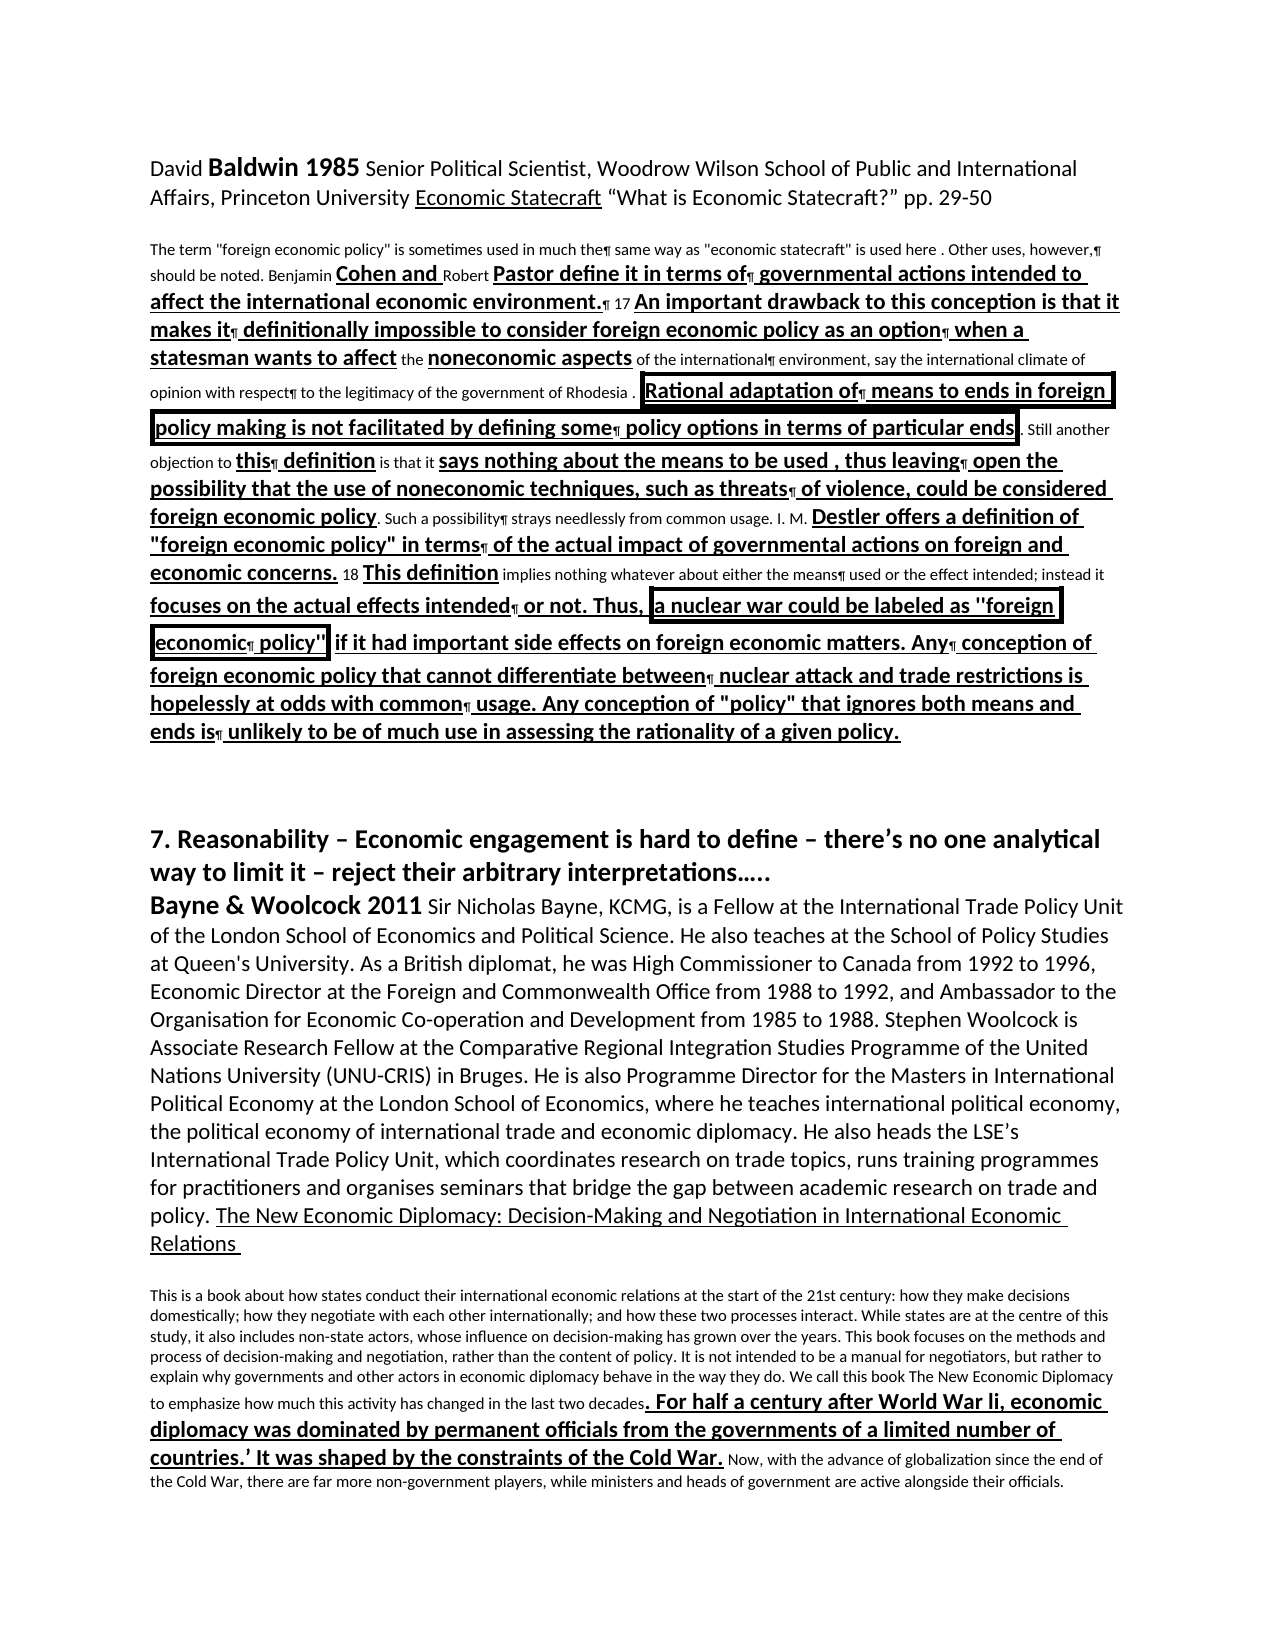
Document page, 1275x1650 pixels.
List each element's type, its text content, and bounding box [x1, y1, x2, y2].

text David Baldwin 1985 Senior Political Scientist, Woodrow Wilson School of Public and International Affairs, Princeton University Economic Statecraft “What is Economic Statecraft?” pp. 29-50 [150, 150, 1125, 211]
subtitle 7. Reasonability – Economic engagement is hard to define – there’s no one analytical way to limit it – reject their arbitrary interpretations….. [150, 822, 1125, 888]
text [150, 1285, 1125, 1491]
text The term "foreign economic policy" is sometimes used in much the¶ same way as "economic statecraft" is used here . Other uses, however,¶ should be noted. Benjamin Cohen and Robert Pastor define it in terms of¶ governmental actions intended to affect the international economic environment.¶ 17 An important drawback to this conception is that it makes it¶ definitionally impossible to consider foreign economic policy as an option¶ when a statesman wants to affect the noneconomic aspects of the international¶ environment, say the international climate of opinion with respect¶ to the legitimacy of the government of Rhodesia . Rational adaptation of¶ means to ends in foreign policy making is not facilitated by defining some¶ policy options in terms of particular ends. Still another objection to this¶ definition is that it says nothing about the means to be used , thus leaving¶ open the possibility that the use of noneconomic techniques, such as threats¶ of violence, could be considered foreign economic policy. Such a possibility¶ strays needlessly from common usage. I. M. Destler offers a definition of "foreign economic policy" in terms¶ of the actual impact of governmental actions on foreign and economic concerns. 18 This definition implies nothing whatever about either the means¶ used or the effect intended; instead it focuses on the actual effects intended¶ or not. Thus, a nuclear war could be labeled as ''foreign economic¶ policy'' if it had important side effects on foreign economic matters. Any¶ conception of foreign economic policy that cannot differentiate between¶ nuclear attack and trade restrictions is hopelessly at odds with common¶ usage. Any conception of "policy" that ignores both means and ends is¶ unlikely to be of much use in assessing the rationality of a given policy. [150, 239, 1125, 745]
text Bayne & Woolcock 2011 Sir Nicholas Bayne, KCMG, is a Fellow at the International Trade Policy Unit of the London School of Economics and Political Science. He also teaches at the School of Policy Studies at Queen's University. As a British diplomat, he was High Commissioner to Canada from 1992 to 1996, Economic Director at the Foreign and Commonwealth Office from 1988 to 1992, and Ambassador to the Organisation for Economic Co-operation and Development from 1985 to 1988. Stephen Woolcock is Associate Research Fellow at the Comparative Regional Integration Studies Programme of the United Nations University (UNU-CRIS) in Bruges. He is also Programme Director for the Masters in International Political Economy at the London School of Economics, where he teaches international political economy, the political economy of international trade and economic diplomacy. He also heads the LSE’s International Trade Policy Unit, which coordinates research on trade topics, runs training programmes for practitioners and organises seminars that bridge the gap between academic research on trade and policy. The New Economic Diplomacy: Decision-Making and Negotiation in International Economic Relations [150, 888, 1125, 1257]
